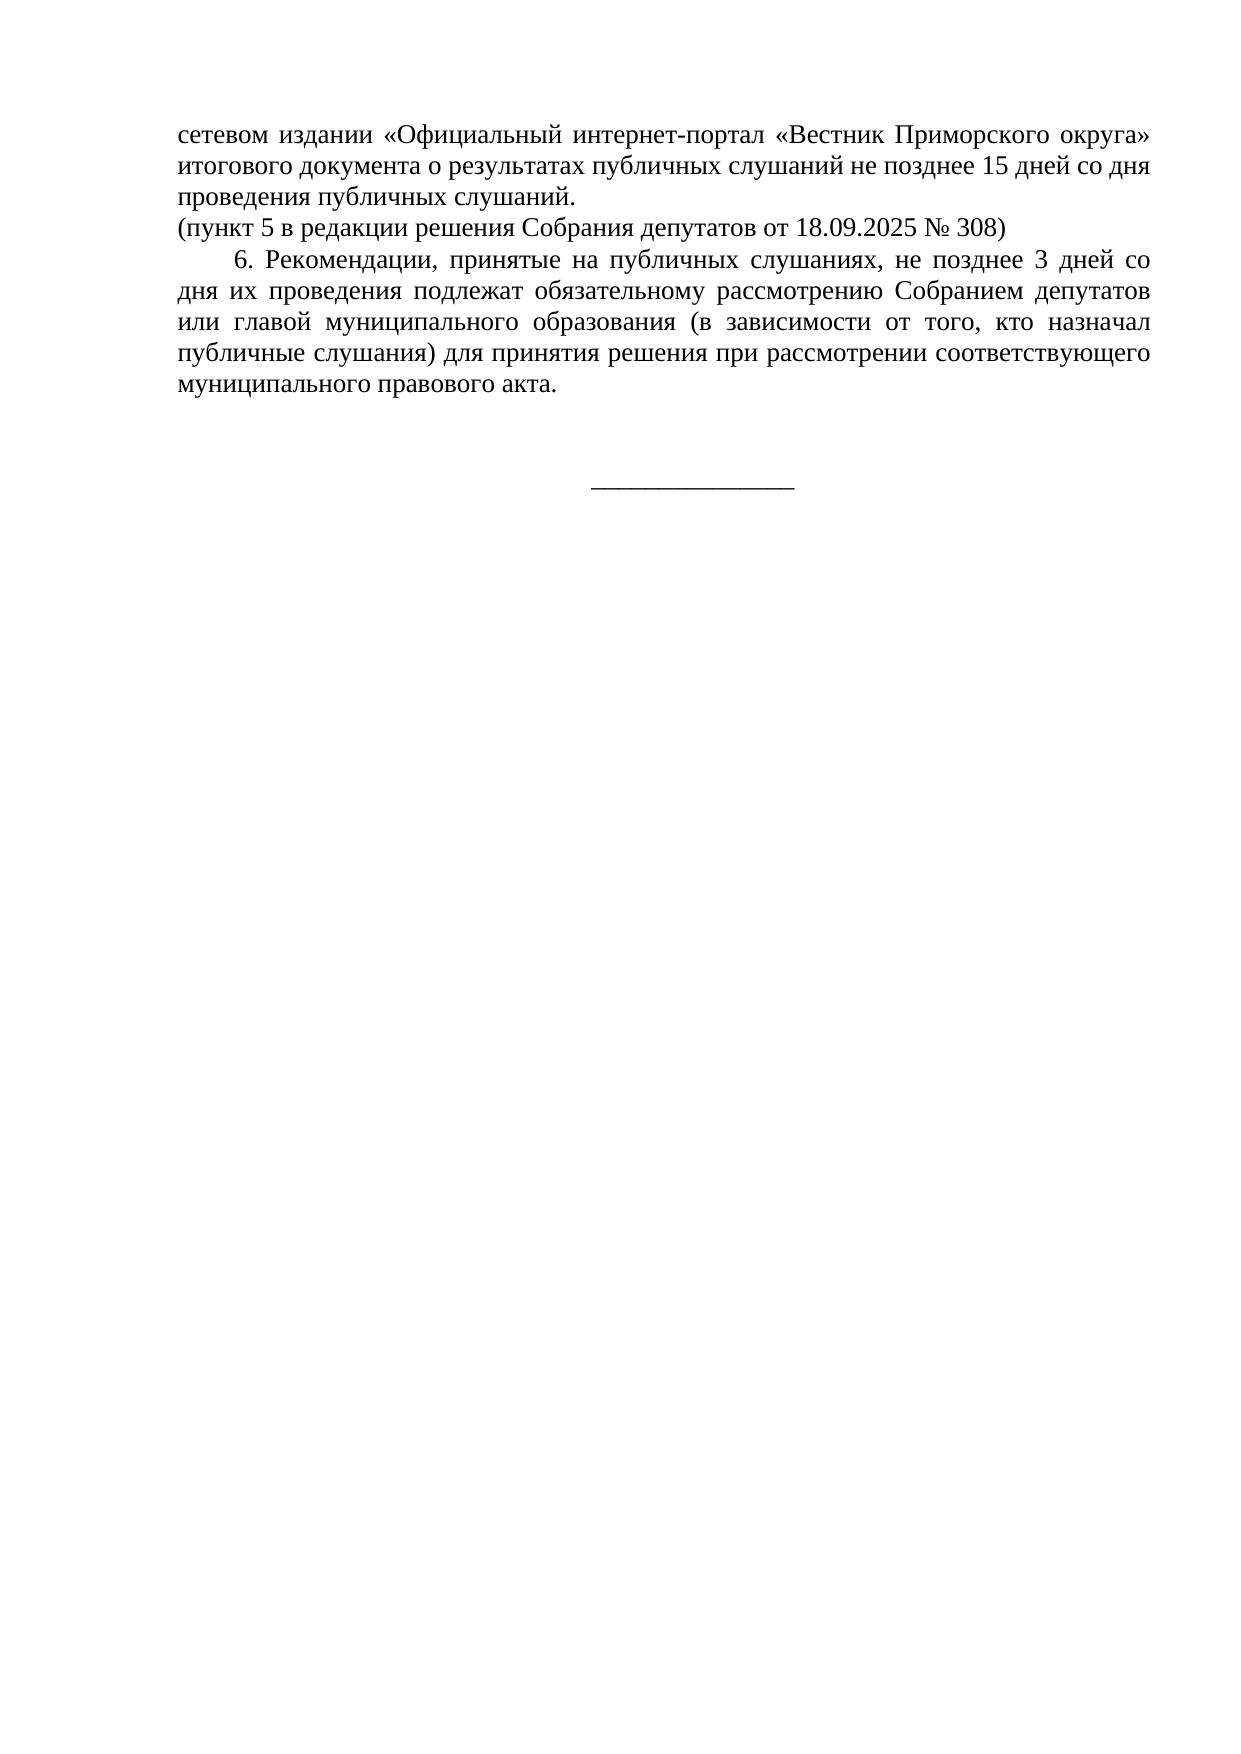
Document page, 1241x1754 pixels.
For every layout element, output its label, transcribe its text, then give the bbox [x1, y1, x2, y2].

text _______________ [177, 461, 1152, 492]
text 6. Рекомендации, принятые на публичных слушаниях, не позднее 3 дней со дня их проведения подлежат обязательному рассмотрению Собранием депутатов или главой муниципального образования (в зависимости от того, кто назначал публичные слушания) для принятия решения при рассмотрении соответствующего муниципального правового акта. [177, 243, 1152, 398]
text (пункт 5 в редакции решения Собрания депутатов от 18.09.2025 № 308) [177, 212, 1152, 243]
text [177, 118, 1152, 212]
